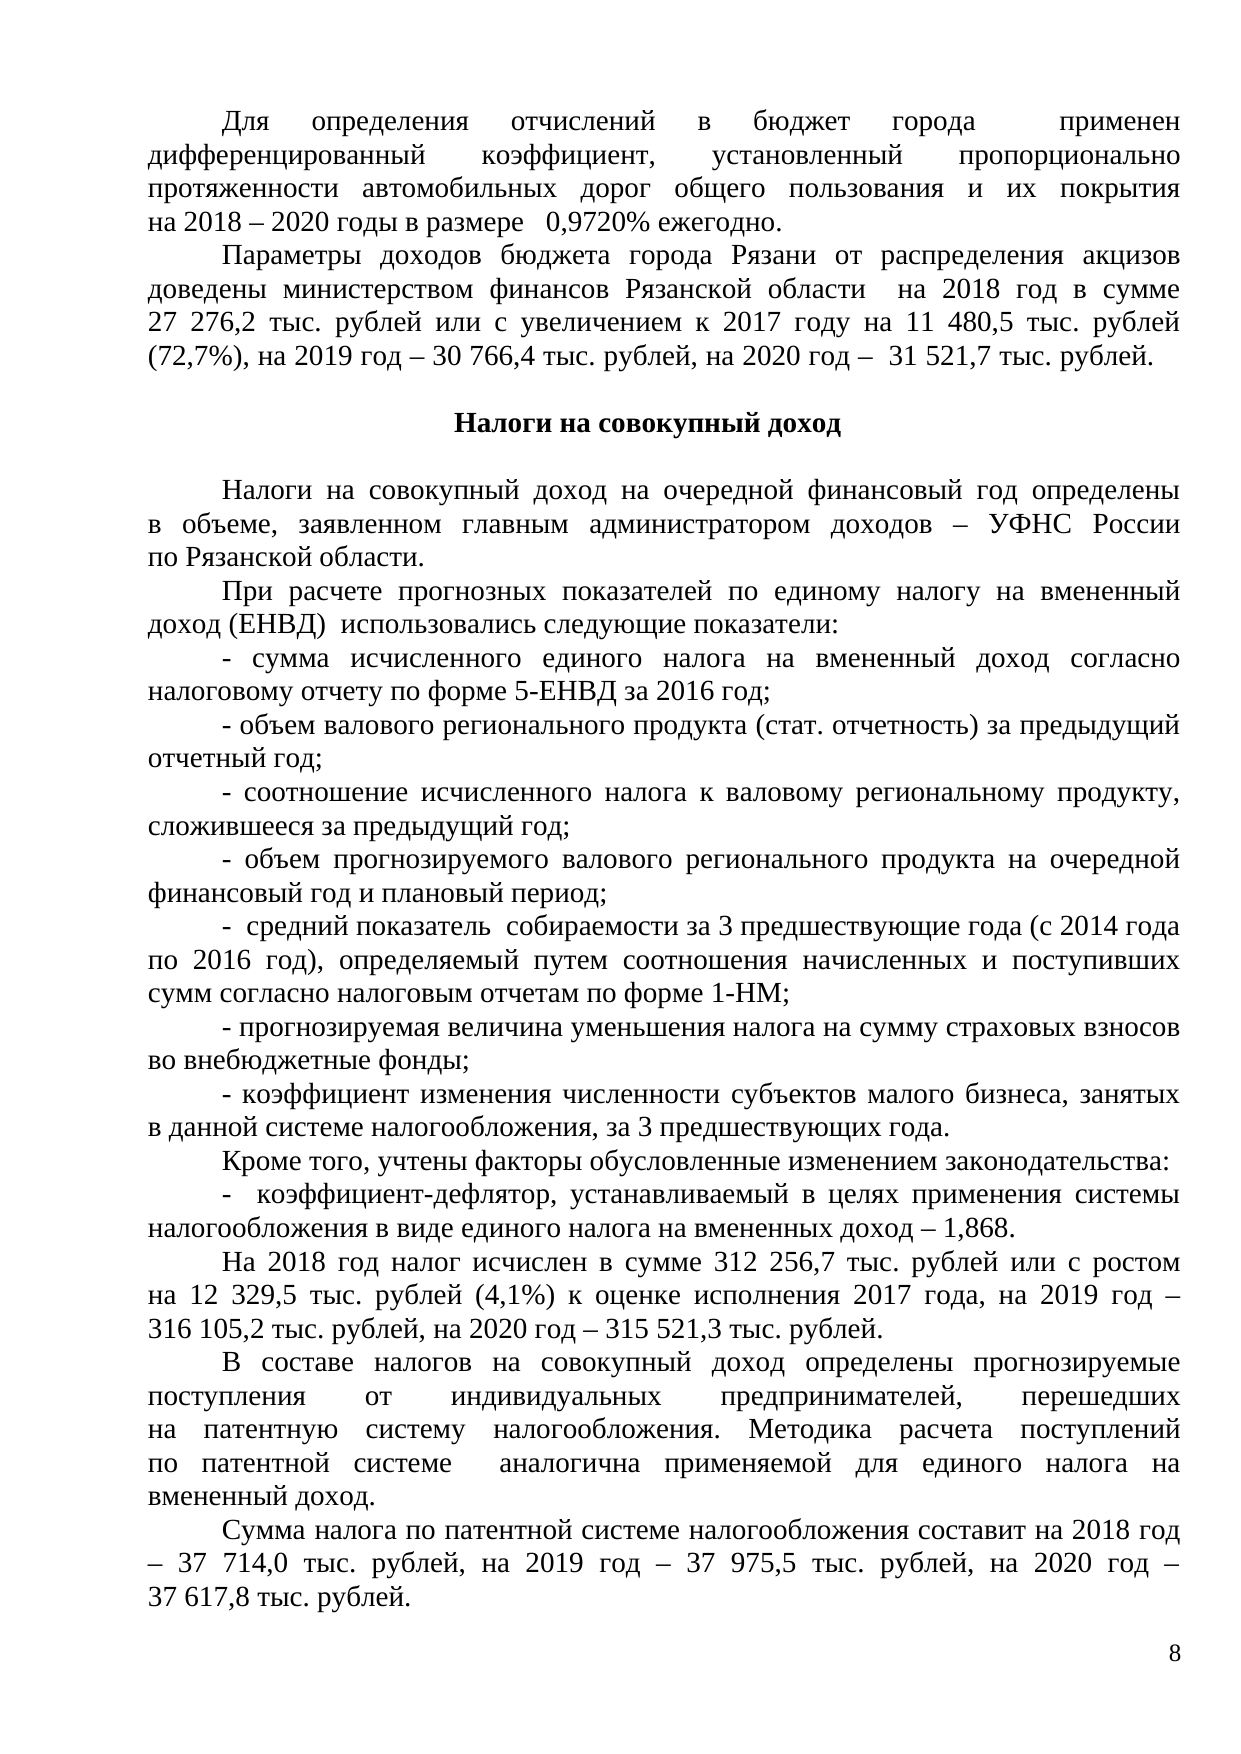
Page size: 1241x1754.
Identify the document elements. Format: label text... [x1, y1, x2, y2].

list При расчете прогнозных показателей по единому налогу на вмененный доход (ЕНВД) использовались следующие показатели: [148, 573, 1181, 640]
list Кроме того, учтены факторы обусловленные изменением законодательства: [148, 1143, 1181, 1177]
list - прогнозируемая величина уменьшения налога на сумму страховых взносов во внебюджетные фонды; [148, 1009, 1181, 1076]
list - средний показатель собираемости за 3 предшествующие года (с 2014 года по 2016 год), определяемый путем соотношения начисленных и поступивших сумм согласно налоговым отчетам по форме 1-НМ; [148, 908, 1181, 1009]
list - объем валового регионального продукта (стат. отчетность) за предыдущий отчетный год; [148, 707, 1181, 774]
list Налоги на совокупный доход [148, 405, 1181, 439]
list - сумма исчисленного единого налога на вмененный доход согласно налоговому отчету по форме 5-ЕНВД за 2016 год; [148, 640, 1181, 707]
list Сумма налога по патентной системе налогообложения составит на 2018 год – 37 714,0 тыс. рублей, на 2019 год – 37 975,5 тыс. рублей, на 2020 год – 37 617,8 тыс. рублей. [148, 1512, 1181, 1613]
list - объем прогнозируемого валового регионального продукта на очередной финансовый год и плановый период; [148, 841, 1181, 908]
list В составе налогов на совокупный доход определены прогнозируемые поступления от индивидуальных предпринимателей, перешедших на патентную систему налогообложения. Методика расчета поступлений по патентной системе аналогична применяемой для единого налога на вмененный доход. [148, 1344, 1181, 1512]
list На 2018 год налог исчислен в сумме 312 256,7 тыс. рублей или с ростом на 12 329,5 тыс. рублей (4,1%) к оценке исполнения 2017 года, на 2019 год – 316 105,2 тыс. рублей, на 2020 год – 315 521,3 тыс. рублей. [148, 1244, 1181, 1344]
list - коэффициент изменения численности субъектов малого бизнеса, занятых в данной системе налогообложения, за 3 предшествующих года. [148, 1076, 1181, 1143]
list Налоги на совокупный доход на очередной финансовый год определены в объеме, заявленном главным администратором доходов – УФНС России по Рязанской области. [148, 472, 1181, 573]
list Для определения отчислений в бюджет города применен дифференцированный коэффициент, установленный пропорционально протяженности автомобильных дорог общего пользования и их покрытия на 2018 – 2020 годы в размере 0,9720% ежегодно. [148, 103, 1181, 237]
list - соотношение исчисленного налога к валовому региональному продукту, сложившееся за предыдущий год; [148, 774, 1181, 841]
list - коэффициент-дефлятор, устанавливаемый в целях применения системы налогообложения в виде единого налога на вмененных доход – 1,868. [148, 1177, 1181, 1244]
list Параметры доходов бюджета города Рязани от распределения акцизов доведены министерством финансов Рязанской области на 2018 год в сумме 27 276,2 тыс. рублей или с увеличением к 2017 году на 11 480,5 тыс. рублей (72,7%), на 2019 год – 30 766,4 тыс. рублей, на 2020 год – 31 521,7 тыс. рублей. [148, 237, 1181, 405]
